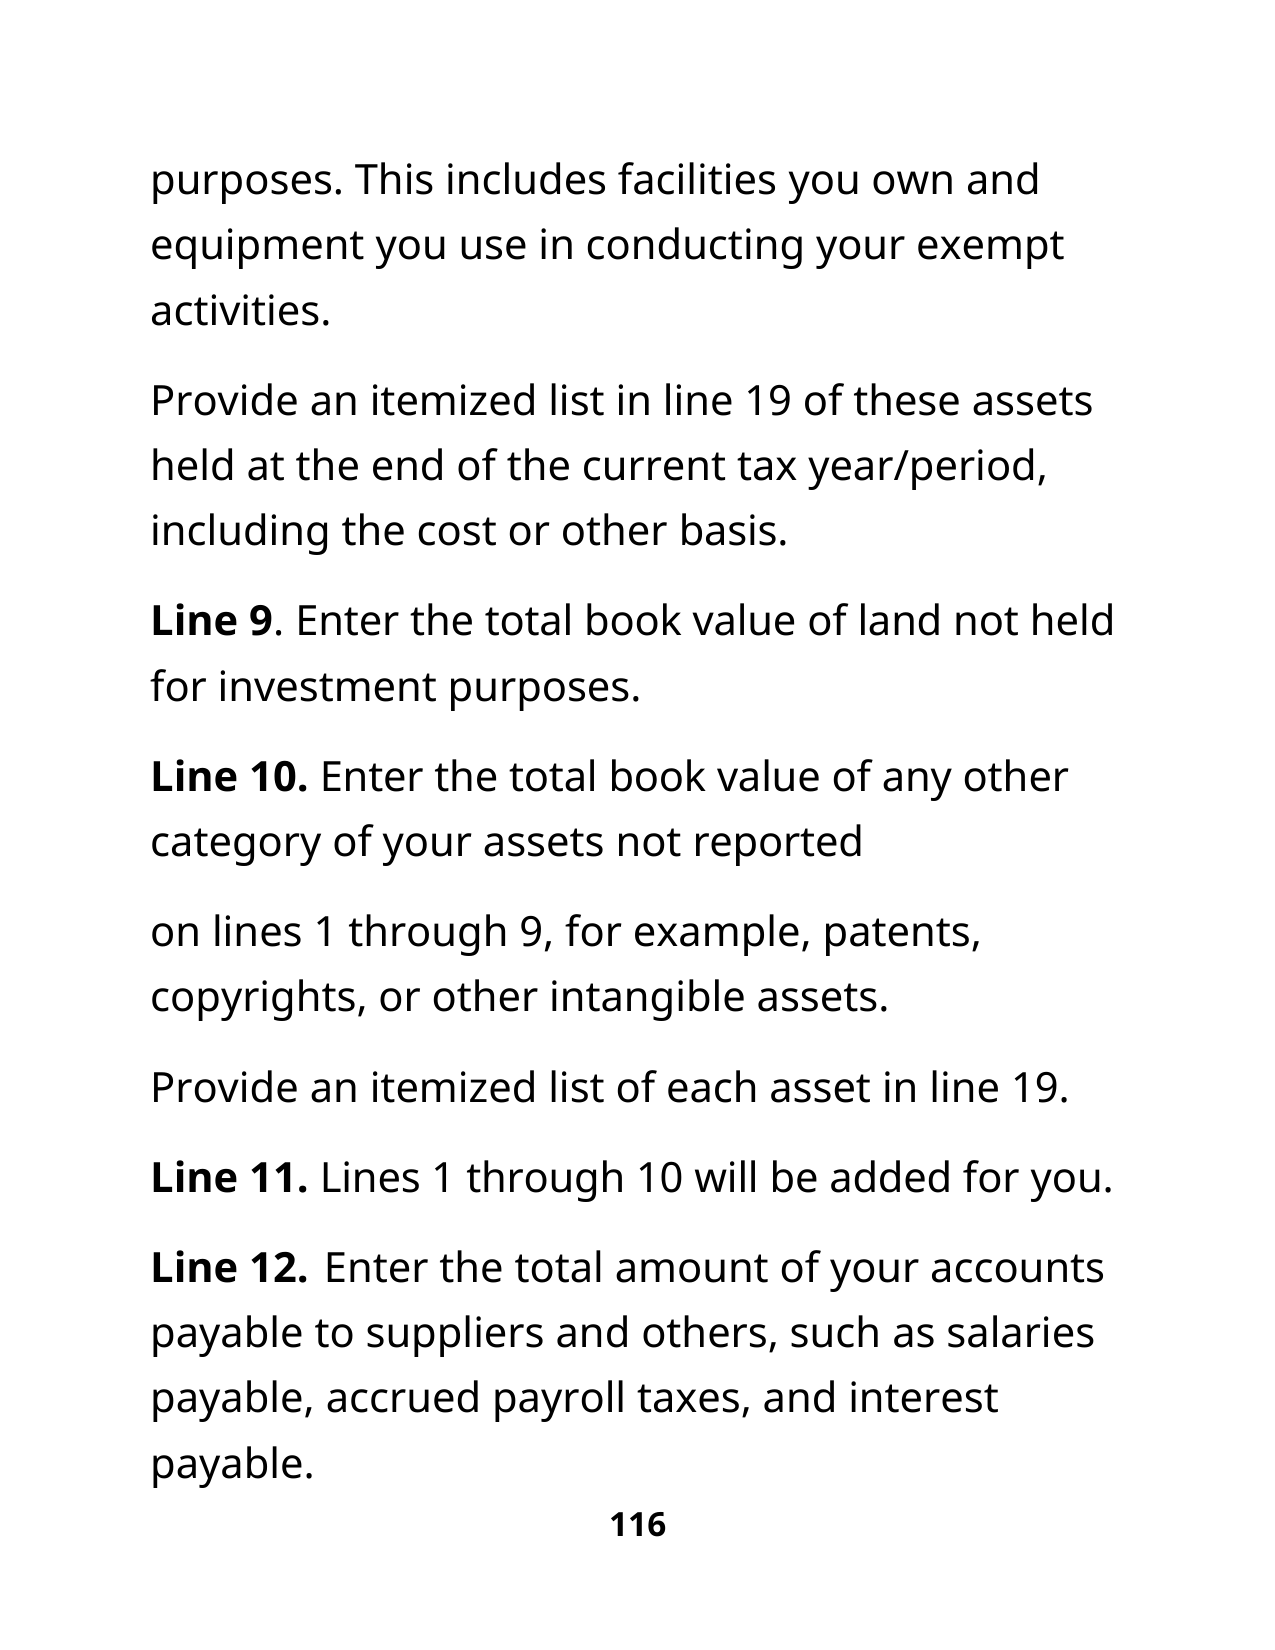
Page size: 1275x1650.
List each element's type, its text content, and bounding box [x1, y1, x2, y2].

text Provide an itemized list in line 19 of these assets held at the end of the current tax year/period, including the cost or other basis. [150, 371, 1125, 558]
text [150, 150, 1125, 337]
text Line 10. Enter the total book value of any other category of your assets not reported [150, 747, 1125, 869]
text Provide an itemized list of each asset in line 19. [150, 1057, 1125, 1114]
text on lines 1 through 9, for example, patents, copyrights, or other intangible assets. [150, 902, 1125, 1024]
text Line 12. Enter the total amount of your accounts payable to suppliers and others, such as salaries payable, accrued payroll taxes, and interest payable. [150, 1238, 1125, 1490]
text Line 11. Lines 1 through 10 will be added for you. [150, 1148, 1125, 1204]
text Line 9. Enter the total book value of land not held for investment purposes. [150, 591, 1125, 713]
